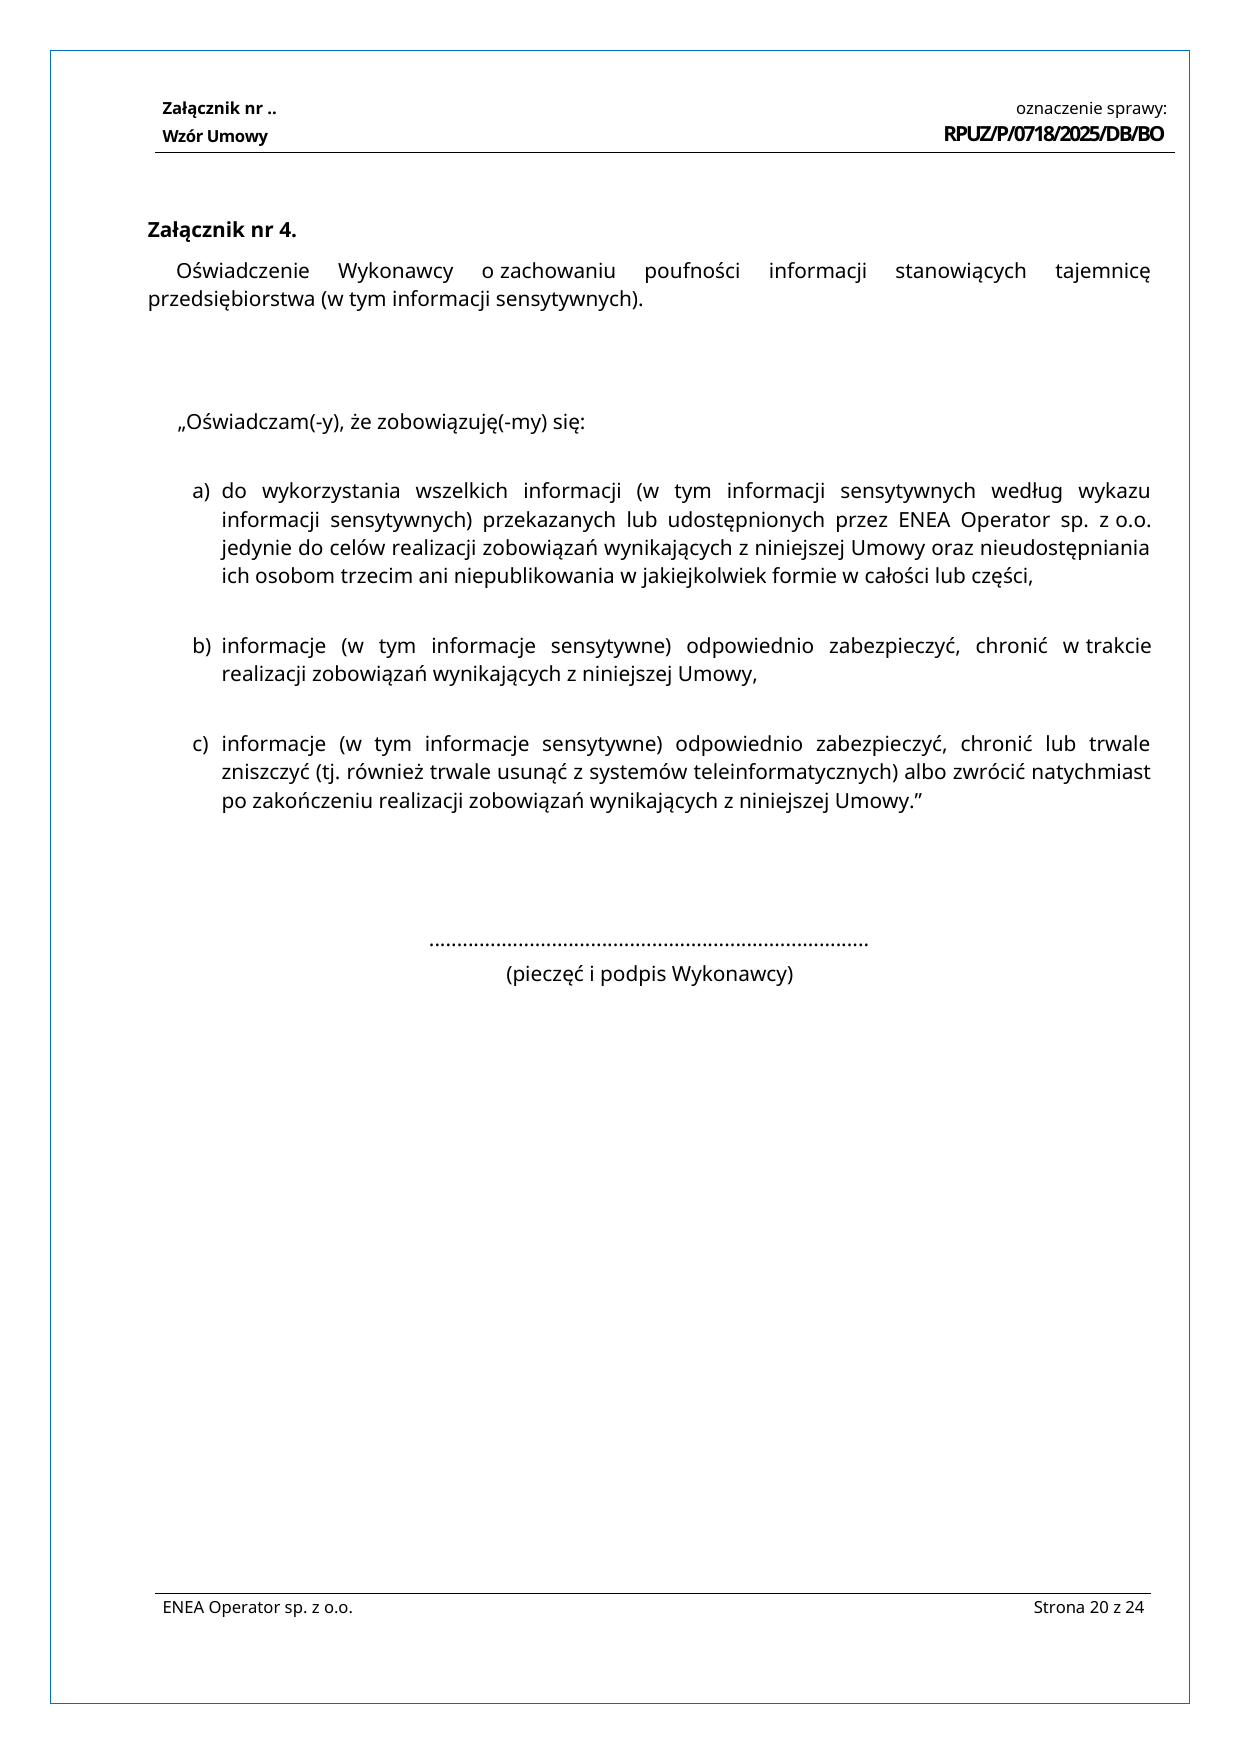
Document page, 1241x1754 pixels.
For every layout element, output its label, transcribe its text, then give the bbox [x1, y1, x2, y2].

list do wykorzystania wszelkich informacji (w tym informacji sensytywnych według wykazu informacji sensytywnych) przekazanych lub udostępnionych przez ENEA Operator sp. z o.o. jedynie do celów realizacji zobowiązań wynikających z niniejszej Umowy oraz nieudostępniania ich osobom trzecim ani niepublikowania w jakiejkolwiek formie w całości lub części, [192, 476, 1152, 590]
text (pieczęć i podpis Wykonawcy) [148, 959, 1152, 988]
list informacje (w tym informacje sensytywne) odpowiednio zabezpieczyć, chronić w trakcie realizacji zobowiązań wynikających z niniejszej Umowy, [192, 631, 1152, 688]
list informacje (w tym informacje sensytywne) odpowiednio zabezpieczyć, chronić lub trwale zniszczyć (tj. również trwale usunąć z systemów teleinformatycznych) albo zwrócić natychmiast po zakończeniu realizacji zobowiązań wynikających z niniejszej Umowy.” [192, 729, 1152, 814]
text Oświadczenie Wykonawcy o zachowaniu poufności informacji stanowiących tajemnicę przedsiębiorstwa (w tym informacji sensytywnych). [148, 256, 1152, 313]
text Załącznik nr 4. [148, 215, 1152, 243]
text ............................................................................... [148, 924, 1152, 953]
text „Oświadczam(-y), że zobowiązuję(-my) się: [177, 407, 1152, 435]
